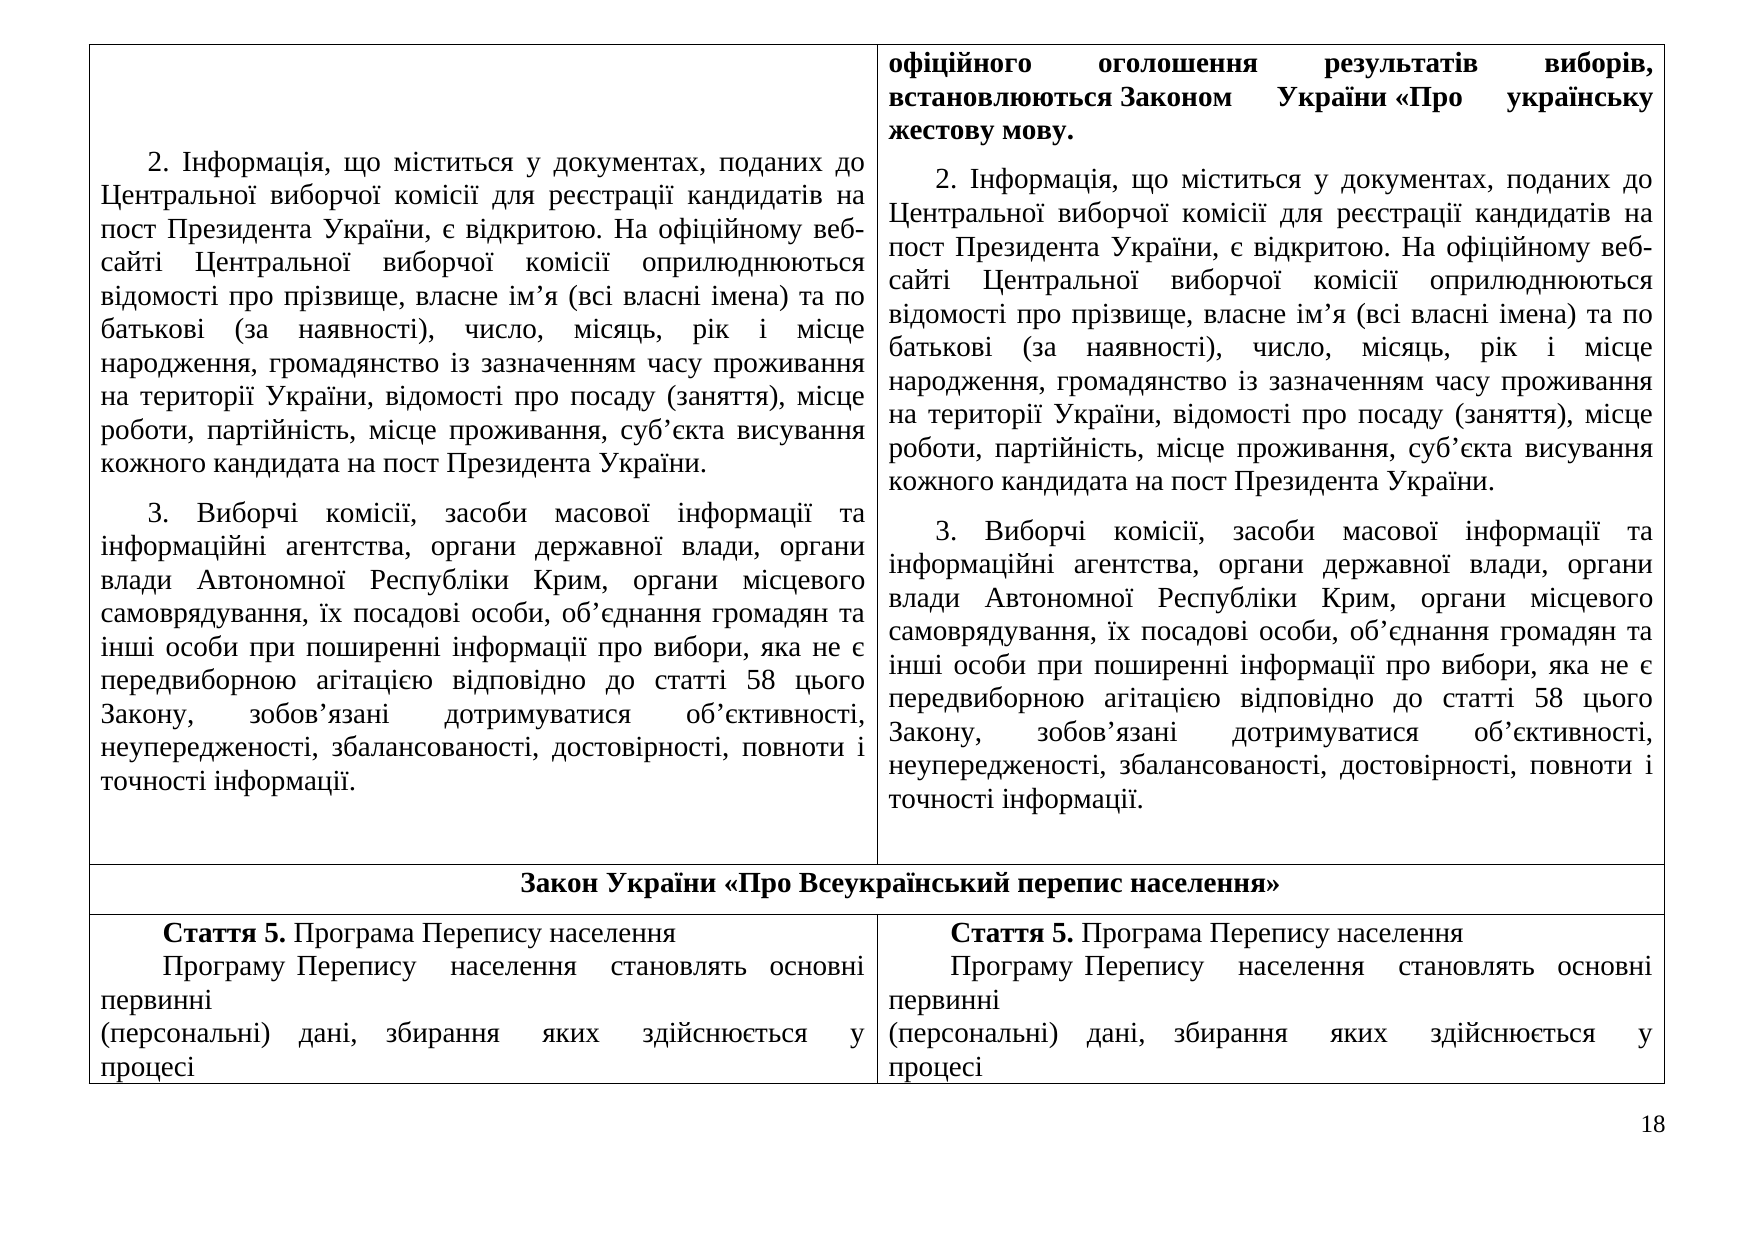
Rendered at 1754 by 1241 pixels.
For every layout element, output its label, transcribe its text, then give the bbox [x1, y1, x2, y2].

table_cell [90, 45, 877, 864]
table_cell Закон України «Про Всеукраїнський перепис населення» [90, 865, 1664, 914]
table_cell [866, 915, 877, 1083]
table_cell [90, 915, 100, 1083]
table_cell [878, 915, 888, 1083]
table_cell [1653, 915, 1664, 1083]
